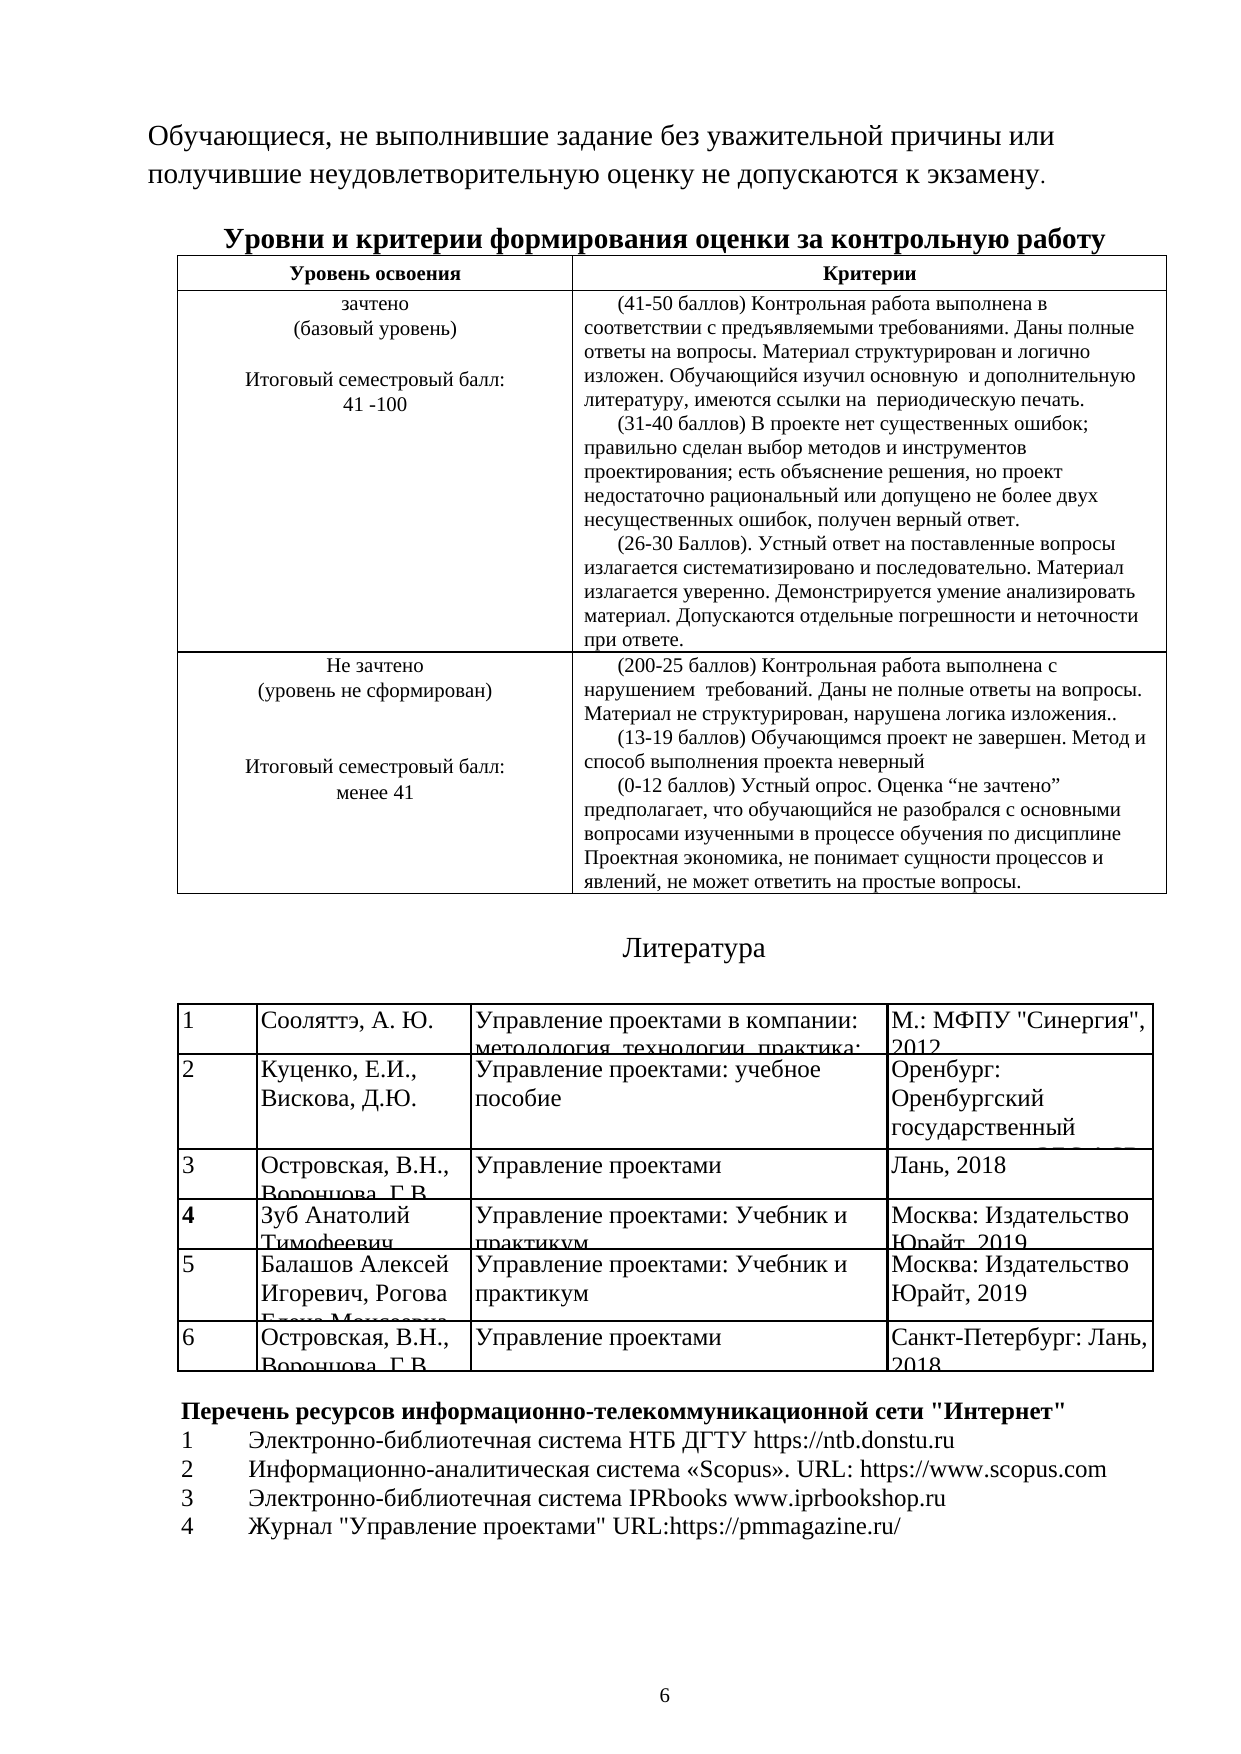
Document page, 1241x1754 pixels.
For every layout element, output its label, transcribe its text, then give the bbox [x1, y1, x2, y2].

table_cell Информационно-аналитическая система «Scopus». URL: https://www.scopus.com [245, 1454, 1149, 1483]
table_header Управление проектами в компании: методология, технологии, практика: учебник [472, 1005, 886, 1052]
table_cell Журнал "Управление проектами" URL:https://pmmagazine.ru/ [245, 1511, 1149, 1540]
text Литература [177, 930, 1152, 964]
table_cell Балашов Алексей Игоревич, Рогова Елена Моисеевна [258, 1250, 470, 1320]
table_cell 3 [177, 1483, 244, 1511]
table_cell 4 [179, 1200, 256, 1247]
table_cell Санкт-Петербург: Лань, 2018 [889, 1322, 1152, 1370]
table_header Уровень освоения [178, 256, 572, 289]
text Уровни и критерии формирования оценки за контрольную работу [177, 221, 1152, 255]
text Обучающиеся, не выполнившие задание без уважительной причины или [88, 118, 1152, 152]
table_header Критерии [573, 256, 1166, 289]
table_cell Куценко, Е.И., Вискова, Д.Ю. [258, 1055, 470, 1148]
table_cell 2 [179, 1055, 256, 1148]
table_cell 1 [177, 1425, 244, 1454]
table_cell Островская, В.Н., Воронцова, Г.В. [258, 1150, 470, 1198]
table_cell зачтено (базовый уровень) Итоговый семестровый балл: 41 -100 [178, 291, 572, 651]
table_cell Управление проектами [472, 1322, 886, 1370]
table_cell Островская, В.Н., Воронцова, Г.В. [258, 1322, 470, 1370]
table_cell Не зачтено (уровень не сформирован) Итоговый семестровый балл: менее 41 [178, 653, 572, 893]
table_cell Электронно-библиотечная система НТБ ДГТУ https://ntb.donstu.ru [245, 1425, 1149, 1454]
table_cell 6 [179, 1322, 256, 1370]
table_cell (41-50 баллов) Контрольная работа выполнена в соответствии с предъявляемыми требованиями. Даны полные ответы на вопросы. Материал структурирован и логично изложен. Обучающийся изучил основную и дополнительную литературу, имеются ссылки на периодическую печать. (31-40 баллов) В проекте нет существенных ошибок; правильно сделан выбор методов и инструментов проектирования; есть объяснение решения, но проект недостаточно рациональный или допущено не более двух несущественных ошибок, получен верный ответ. (26-30 Баллов). Устный ответ на поставленные вопросы излагается систематизировано и последовательно. Материал излагается уверенно. Демонстрируется умение анализировать материал. Допускаются отдельные погрешности и неточности при ответе. [573, 291, 1166, 651]
table_cell Зуб Анатолий Тимофеевич [258, 1200, 470, 1247]
table_cell Оренбург: Оренбургский государственный университет, ЭБС АСВ, 2016 [889, 1055, 1152, 1148]
table_cell 5 [179, 1250, 256, 1320]
table_cell Управление проектами: учебное пособие [472, 1055, 886, 1148]
text получившие неудовлетворительную оценку не допускаются к экзамену. [88, 157, 1152, 218]
table_header М.: МФПУ "Синергия", 2012 [889, 1005, 1152, 1052]
table_cell (200-25 баллов) Контрольная работа выполнена с нарушением требований. Даны не полные ответы на вопросы. Материал не структурирован, нарушена логика изложения.. (13-19 баллов) Обучающимся проект не завершен. Метод и способ выполнения проекта неверный (0-12 баллов) Устный опрос. Оценка “не зачтено” предполагает, что обучающийся не разобрался с основными вопросами изученными в процессе обучения по дисциплине Проектная экономика, не понимает сущности процессов и явлений, не может ответить на простые вопросы. [573, 653, 1166, 893]
table_cell Управление проектами: Учебник и практикум [472, 1250, 886, 1320]
table_cell Лань, 2018 [889, 1150, 1152, 1198]
table_header Сооляттэ, А. Ю. [258, 1005, 470, 1052]
table_cell 3 [179, 1150, 256, 1198]
table_cell Электронно-библиотечная система IPRbooks www.iprbookshop.ru [245, 1483, 1149, 1511]
table_cell 2 [177, 1454, 244, 1483]
table_cell Управление проектами: Учебник и практикум [472, 1200, 886, 1247]
table_header 1 [179, 1005, 256, 1052]
table_cell Управление проектами [472, 1150, 886, 1198]
table_cell Москва: Издательство Юрайт, 2019 [889, 1250, 1152, 1320]
table_cell Москва: Издательство Юрайт, 2019 [889, 1200, 1152, 1247]
table_cell 4 [177, 1511, 244, 1540]
table_header Перечень ресурсов информационно-телекоммуникационной сети "Интернет" [177, 1396, 1149, 1425]
